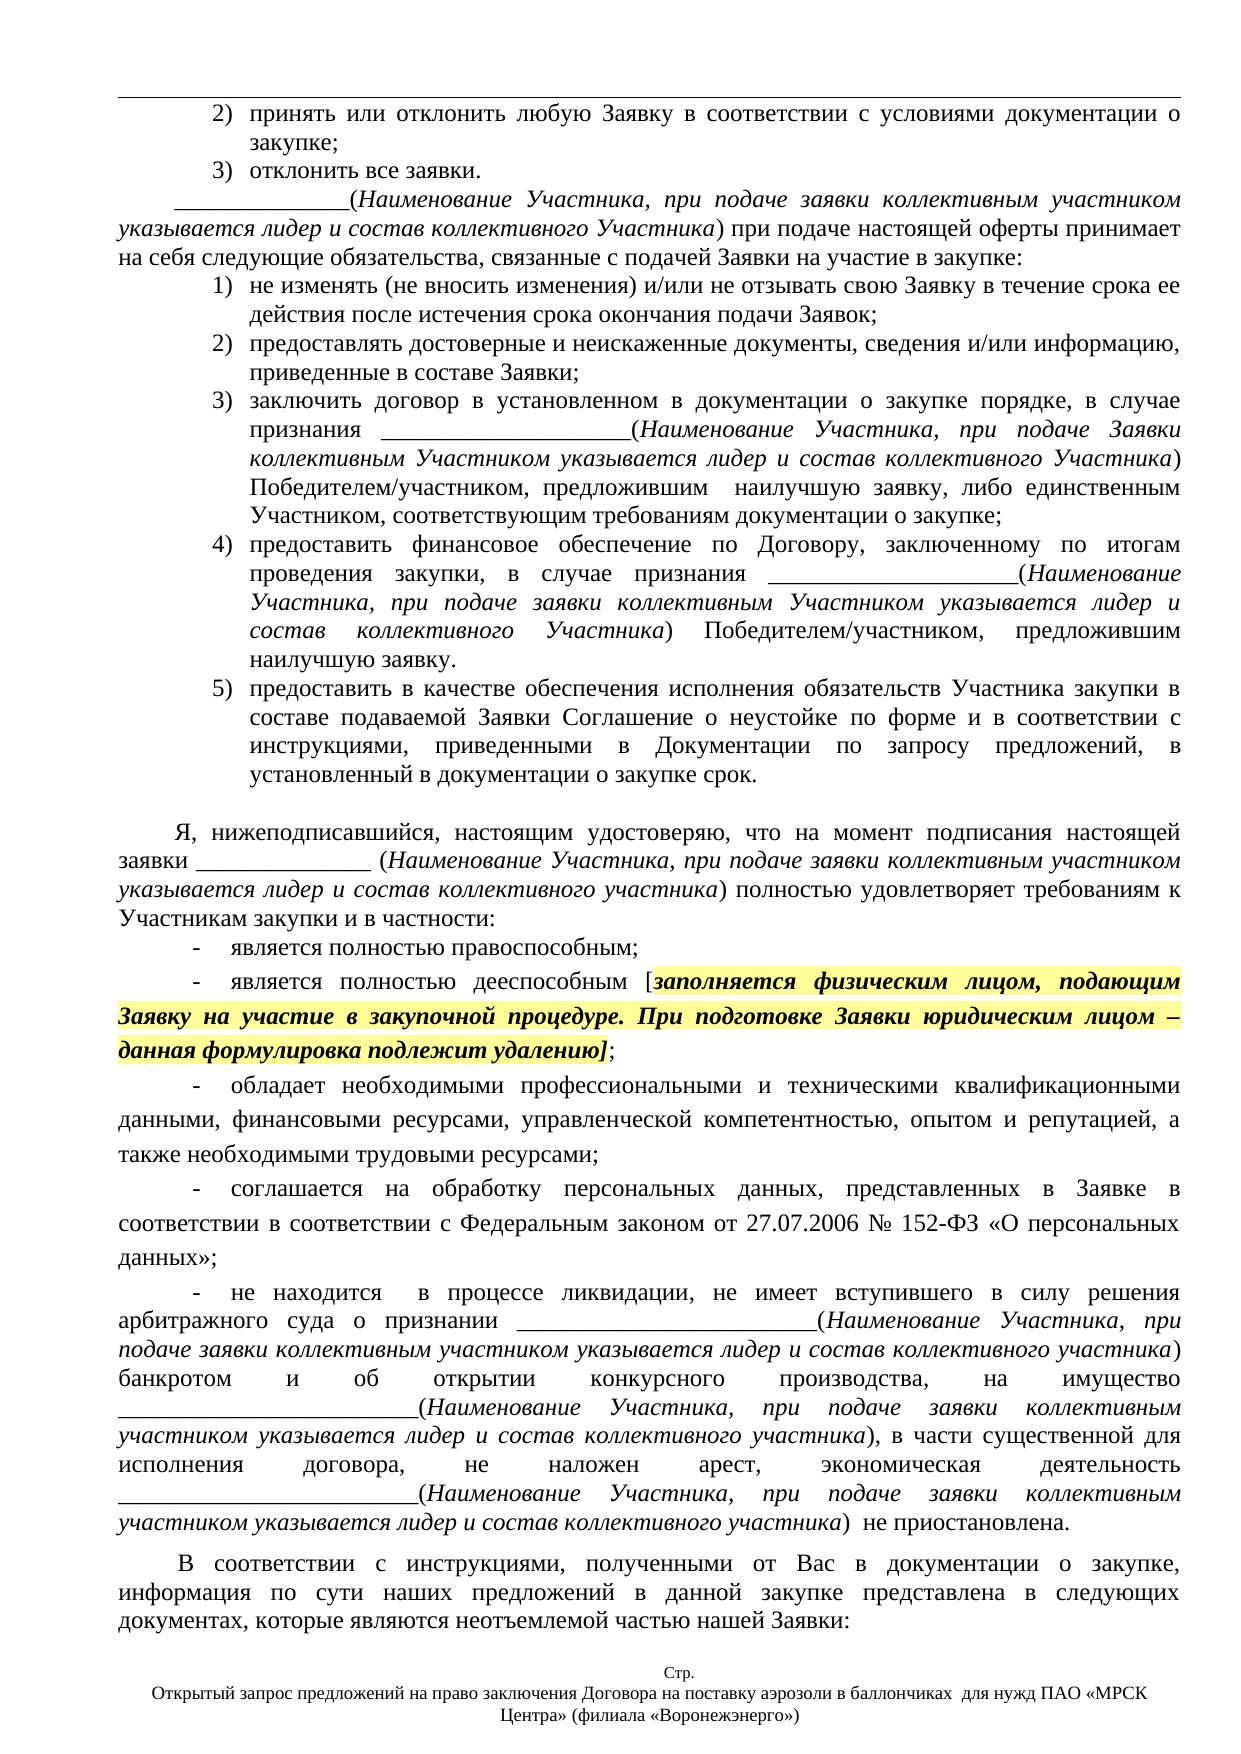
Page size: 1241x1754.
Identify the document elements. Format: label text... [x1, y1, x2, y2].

text Я, нижеподписавшийся, настоящим удостоверяю, что на момент подписания настоящей заявки ______________ (Наименование Участника, при подаче заявки коллективным участником указывается лидер и состав коллективного участника) полностью удовлетворяет требованиям к Участникам закупки и в частности: [118, 817, 1181, 932]
list является полностью дееспособным [заполняется физическим лицом, подающим Заявку на участие в закупочной процедуре. При подготовке Заявки юридическим лицом – данная формулировка подлежит удалению]; [118, 1029, 1181, 1064]
list принять или отклонить любую Заявку в соответствии с условиями документации о закупке; [212, 98, 1181, 156]
list заключить договор в установленном в документации о закупке порядке, в случае признания ____________________(Наименование Участника, при подаче Заявки коллективным Участником указывается лидер и состав коллективного Участника) Победителем/участником, предложившим наилучшую заявку, либо единственным Участником, соответствующим требованиям документации о закупке; [212, 386, 1181, 529]
list предоставить в качестве обеспечения исполнения обязательств Участника закупки в составе подаваемой Заявки Соглашение о неустойке по форме и в соответствии с инструкциями, приведенными в Документации по запросу предложений, в установленный в документации о закупке срок. [212, 673, 1181, 788]
text В соответствии с инструкциями, полученными от Вас в документации о закупке, информация по сути наших предложений в данной закупке представлена в следующих документах, которые являются неотъемлемой частью нашей Заявки: [118, 1548, 1181, 1634]
list отклонить все заявки. [212, 156, 1181, 184]
list является полностью дееспособным [заполняется физическим лицом, подающим Заявку на участие в закупочной процедуре. При подготовке Заявки юридическим лицом – данная формулировка подлежит удалению]; [118, 966, 1181, 1001]
list соглашается на обработку персональных данных, представленных в Заявке в соответствии в соответствии с Федеральным законом от 27.07.2006 № 152-ФЗ «О персональных данных»; [118, 1173, 1181, 1271]
list не находится в процессе ликвидации, не имеет вступившего в силу решения арбитражного суда о признании ________________________(Наименование Участника, при подаче заявки коллективным участником указывается лидер и состав коллективного участника) банкротом и об открытии конкурсного производства, на имущество ________________________(Наименование Участника, при подаче заявки коллективным участником указывается лидер и состав коллективного участника), в части существенной для исполнения договора, не наложен арест, экономическая деятельность ________________________(Наименование Участника, при подаче заявки коллективным участником указывается лидер и состав коллективного участника) не приостановлена. [118, 1277, 1181, 1535]
list предоставить финансовое обеспечение по Договору, заключенному по итогам проведения закупки, в случае признания ____________________(Наименование Участника, при подаче заявки коллективным Участником указывается лидер и состав коллективного Участника) Победителем/участником, предложившим наилучшую заявку. [212, 529, 1181, 673]
text ______________(Наименование Участника, при подаче заявки коллективным участником указывается лидер и состав коллективного Участника) при подаче настоящей оферты принимает на себя следующие обязательства, связанные с подачей Заявки на участие в закупке: [118, 184, 1181, 271]
list не изменять (не вносить изменения) и/или не отзывать свою Заявку в течение срока ее действия после истечения срока окончания подачи Заявок; [212, 271, 1181, 328]
list обладает необходимыми профессиональными и техническими квалификационными данными, финансовыми ресурсами, управленческой компетентностью, опытом и репутацией, а также необходимыми трудовыми ресурсами; [118, 1070, 1181, 1167]
list предоставлять достоверные и неискаженные документы, сведения и/или информацию, приведенные в составе Заявки; [212, 328, 1181, 386]
list является полностью правоспособным; [118, 932, 1181, 961]
